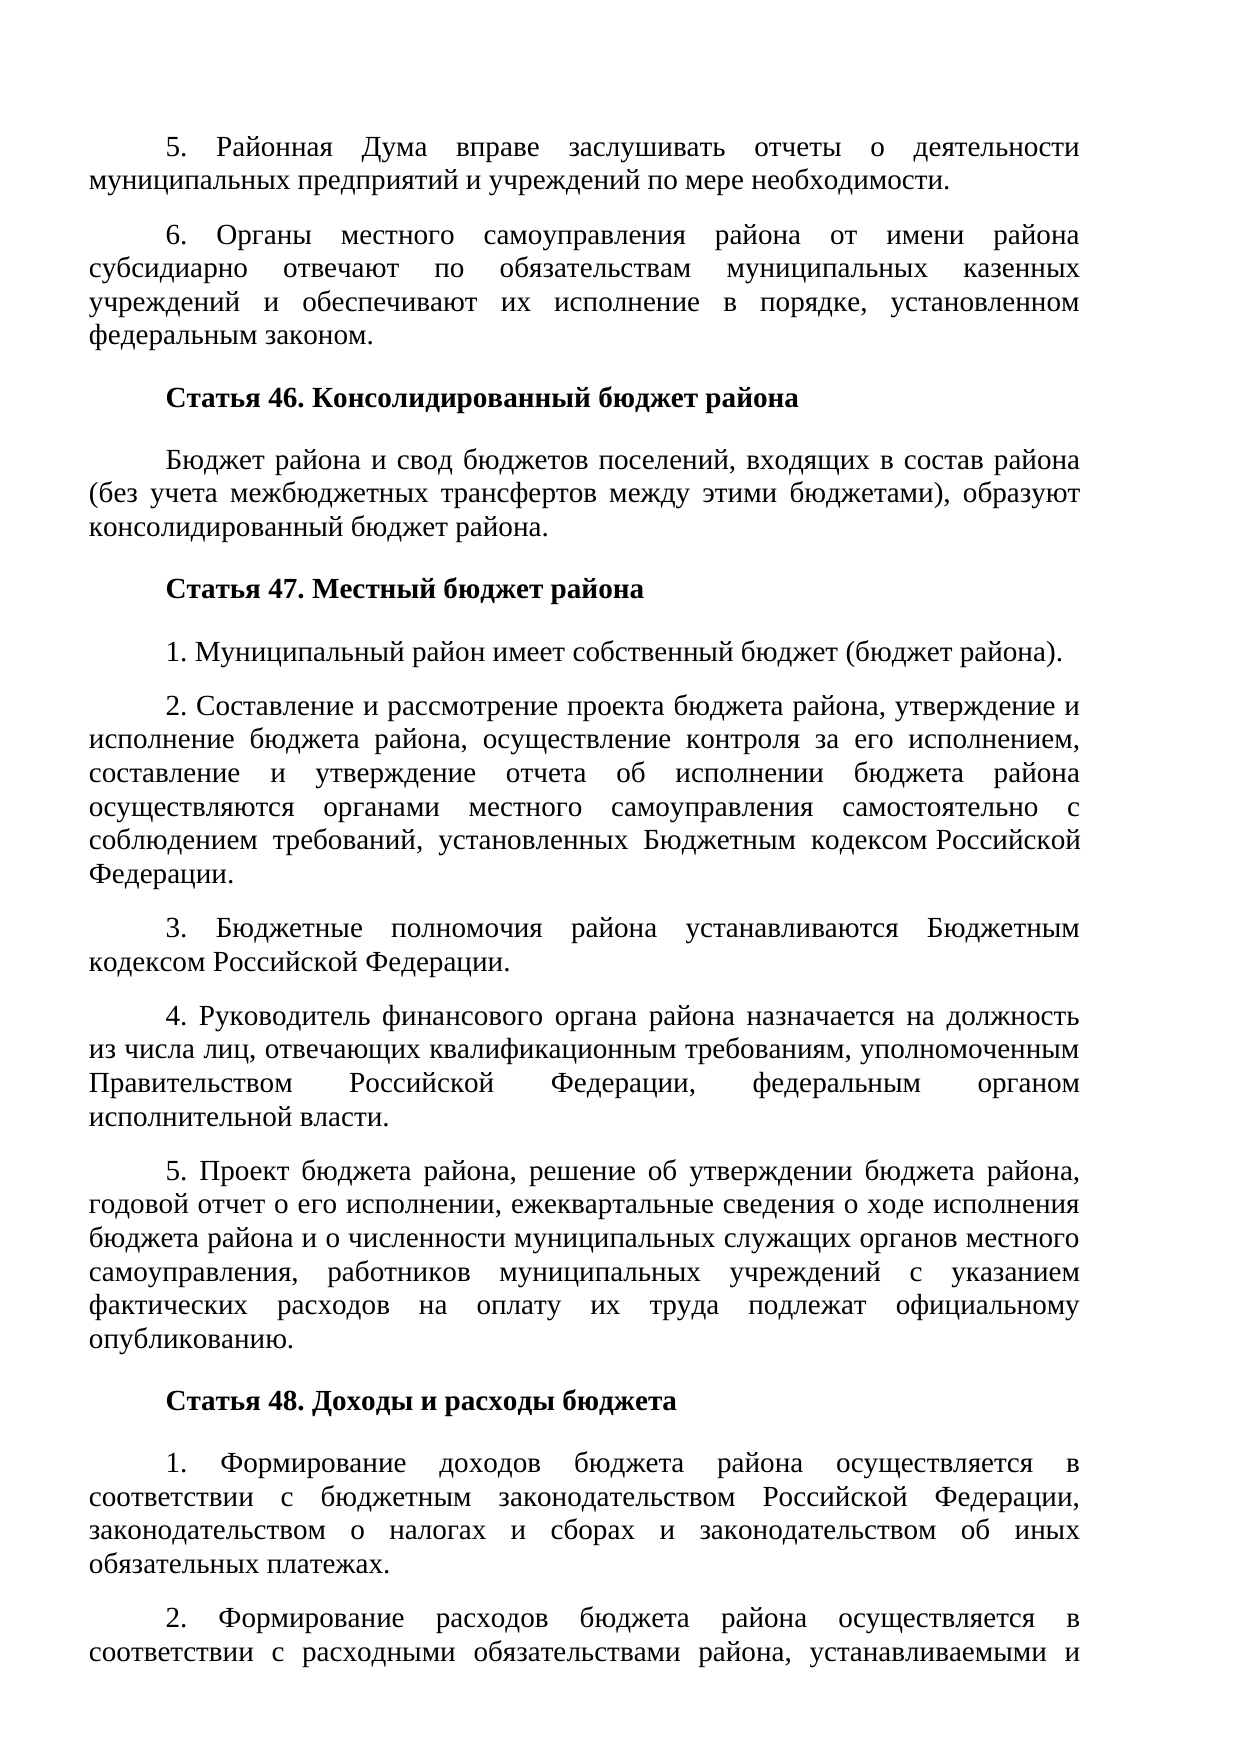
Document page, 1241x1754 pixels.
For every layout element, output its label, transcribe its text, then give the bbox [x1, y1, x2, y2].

text 6. Органы местного самоуправления района от имени района субсидиарно отвечают по обязательствам муниципальных казенных учреждений и обеспечивают их исполнение в порядке, установленном федеральным законом. [89, 217, 1081, 351]
text Статья 46. Консолидированный бюджет района [89, 380, 1081, 413]
text 5. Районная Дума вправе заслушивать отчеты о деятельности муниципальных предприятий и учреждений по мере необходимости. [89, 129, 1081, 196]
text 1. Формирование доходов бюджета района осуществляется в соответствии с бюджетным законодательством Российской Федерации, законодательством о налогах и сборах и законодательством об иных обязательных платежах. [89, 1445, 1081, 1579]
text Статья 48. Доходы и расходы бюджета [89, 1383, 1081, 1417]
text 2. Составление и рассмотрение проекта бюджета района, утверждение и исполнение бюджета района, осуществление контроля за его исполнением, составление и утверждение отчета об исполнении бюджета района осуществляются органами местного самоуправления самостоятельно с соблюдением требований, установленных Бюджетным кодексом Российской Федерации. [89, 688, 1081, 889]
text 4. Руководитель финансового органа района назначается на должность из числа лиц, отвечающих квалификационным требованиям, уполномоченным Правительством Российской Федерации, федеральным органом исполнительной власти. [89, 998, 1081, 1132]
text 3. Бюджетные полномочия района устанавливаются Бюджетным кодексом Российской Федерации. [89, 910, 1081, 977]
text Бюджет района и свод бюджетов поселений, входящих в состав района (без учета межбюджетных трансфертов между этими бюджетами), образуют консолидированный бюджет района. [89, 442, 1081, 543]
text Статья 47. Местный бюджет района [89, 571, 1081, 605]
text 5. Проект бюджета района, решение об утверждении бюджета района, годовой отчет о его исполнении, ежеквартальные сведения о ходе исполнения бюджета района и о численности муниципальных служащих органов местного самоуправления, работников муниципальных учреждений с указанием фактических расходов на оплату их труда подлежат официальному опубликованию. [89, 1153, 1081, 1354]
text 1. Муниципальный район имеет собственный бюджет (бюджет района). [89, 634, 1081, 667]
